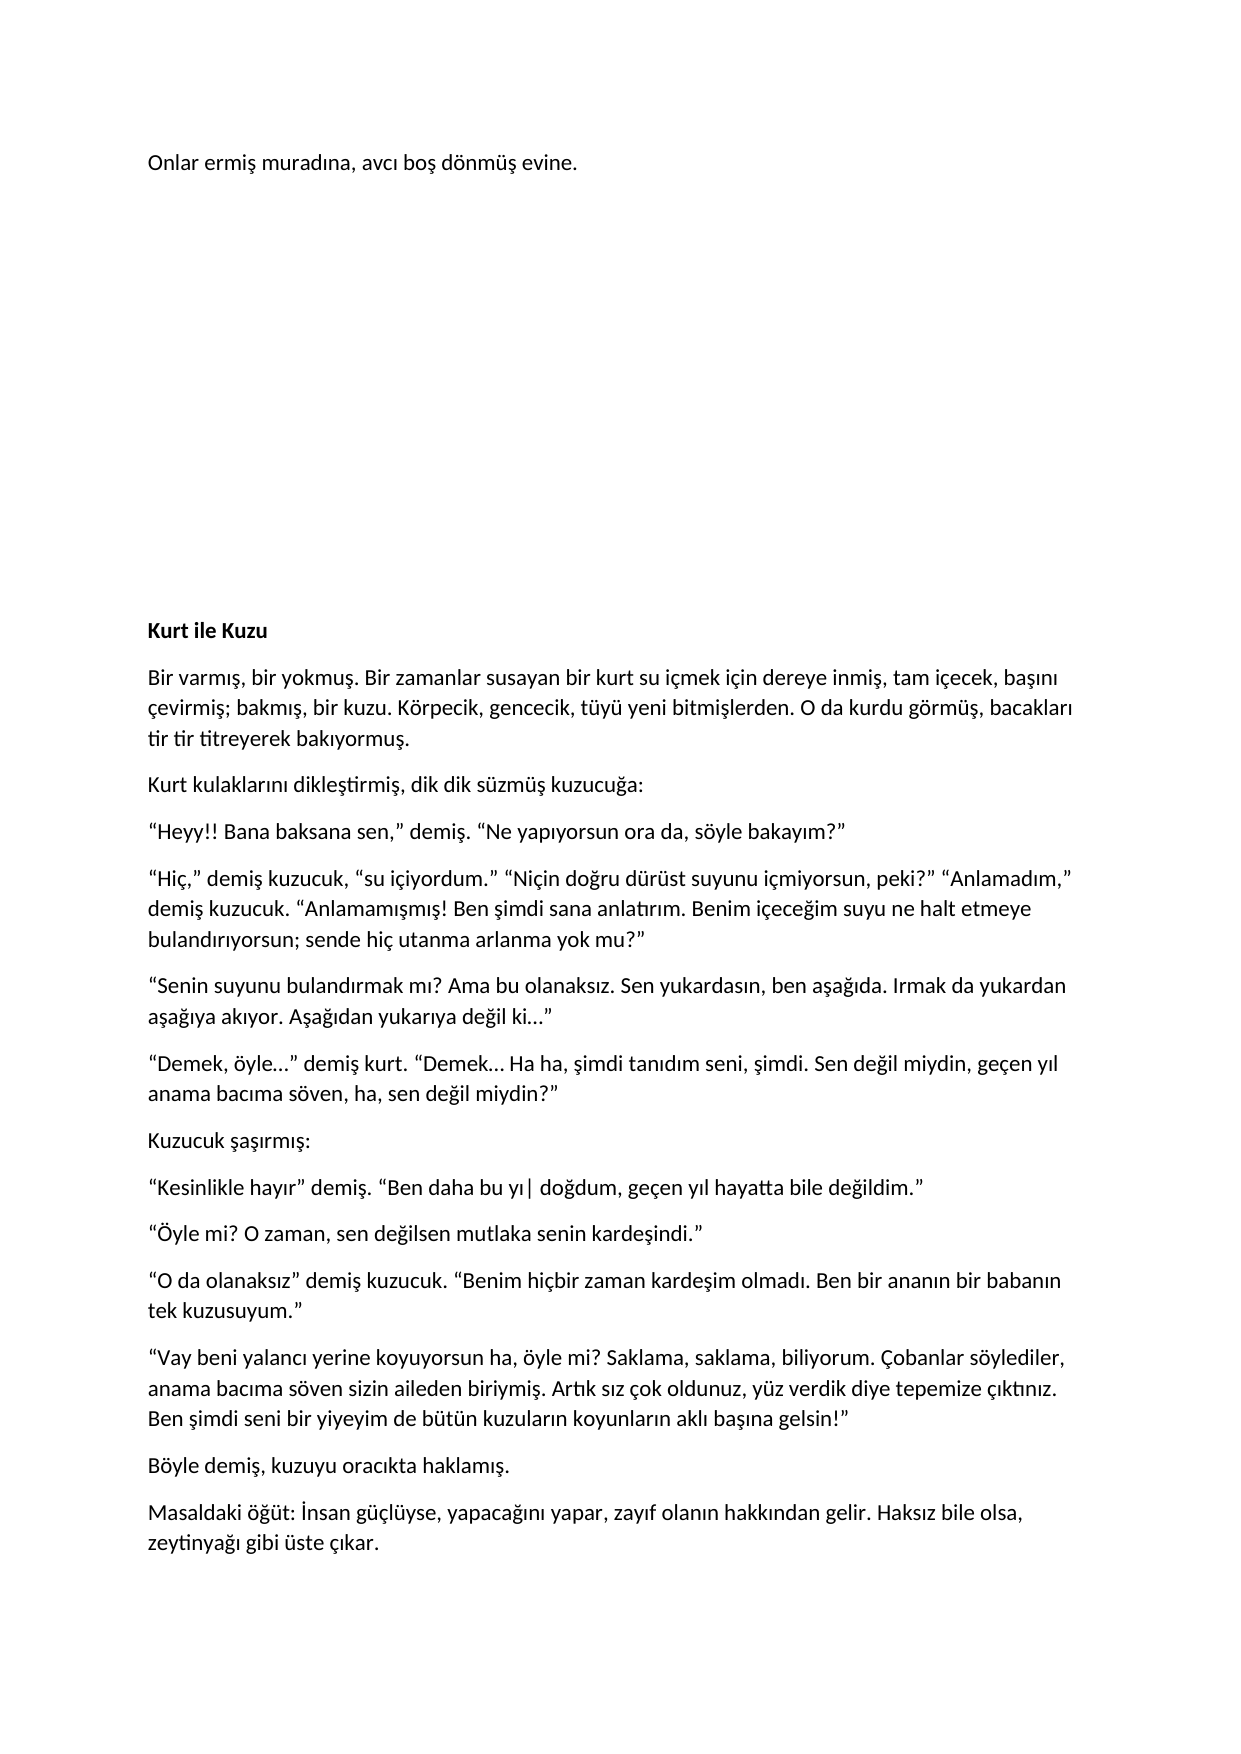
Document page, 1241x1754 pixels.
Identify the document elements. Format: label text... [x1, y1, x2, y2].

text “Heyy!! Bana baksana sen,” demiş. “Ne yapıyorsun ora da, söyle bakayım?” [148, 817, 1093, 845]
text “Öyle mi? O zaman, sen değilsen mutlaka senin kardeşindi.” [148, 1219, 1093, 1247]
text “O da olanaksız” demiş kuzucuk. “Benim hiçbir zaman kardeşim olmadı. Ben bir ananın bir babanın tek kuzusuyum.” [148, 1266, 1093, 1324]
text “Demek, öyle…” demiş kurt. “Demek… Ha ha, şimdi tanıdım seni, şimdi. Sen değil miydin, geçen yıl anama bacıma söven, ha, sen değil miydin?” [148, 1049, 1093, 1107]
text Kurt ile Kuzu [148, 616, 1093, 644]
text Kurt kulaklarını dikleştirmiş, dik dik süzmüş kuzucuğa: [148, 771, 1093, 798]
text Böyle demiş, kuzuyu oracıkta haklamış. [148, 1451, 1093, 1479]
text “Vay beni yalancı yerine koyuyorsun ha, öyle mi? Saklama, saklama, biliyorum. Çobanlar söylediler, anama bacıma söven sizin aileden biriymiş. Artık sız çok oldunuz, yüz verdik diye tepemize çıktınız. Ben şimdi seni bir yiyeyim de bütün kuzuların koyunların aklı başına gelsin!” [148, 1343, 1093, 1432]
text Kuzucuk şaşırmış: [148, 1126, 1093, 1154]
text Bir varmış, bir yokmuş. Bir zamanlar susayan bir kurt su içmek için dereye inmiş, tam içecek, başını çevirmiş; bakmış, bir kuzu. Körpecik, gencecik, tüyü yeni bitmişlerden. O da kurdu görmüş, bacakları tir tir titreyerek bakıyormuş. [148, 663, 1093, 752]
text “Kesinlikle hayır” demiş. “Ben daha bu yı| doğdum, geçen yıl hayatta bile değildim.” [148, 1173, 1093, 1201]
text Onlar ermiş muradına, avcı boş dönmüş evine. [148, 148, 1093, 176]
text “Senin suyunu bulandırmak mı? Ama bu olanaksız. Sen yukardasın, ben aşağıda. Irmak da yukardan aşağıya akıyor. Aşağıdan yukarıya değil ki…” [148, 972, 1093, 1030]
text Masaldaki öğüt: İnsan güçlüyse, yapacağını yapar, zayıf olanın hakkından gelir. Haksız bile olsa, zeytinyağı gibi üste çıkar. [148, 1498, 1093, 1556]
text “Hiç,” demiş kuzucuk, “su içiyordum.” “Niçin doğru dürüst suyunu içmiyorsun, peki?” “Anlamadım,” demiş kuzucuk. “Anlamamışmış! Ben şimdi sana anlatırım. Benim içeceğim suyu ne halt etmeye bulandırıyorsun; sende hiç utanma arlanma yok mu?” [148, 864, 1093, 953]
